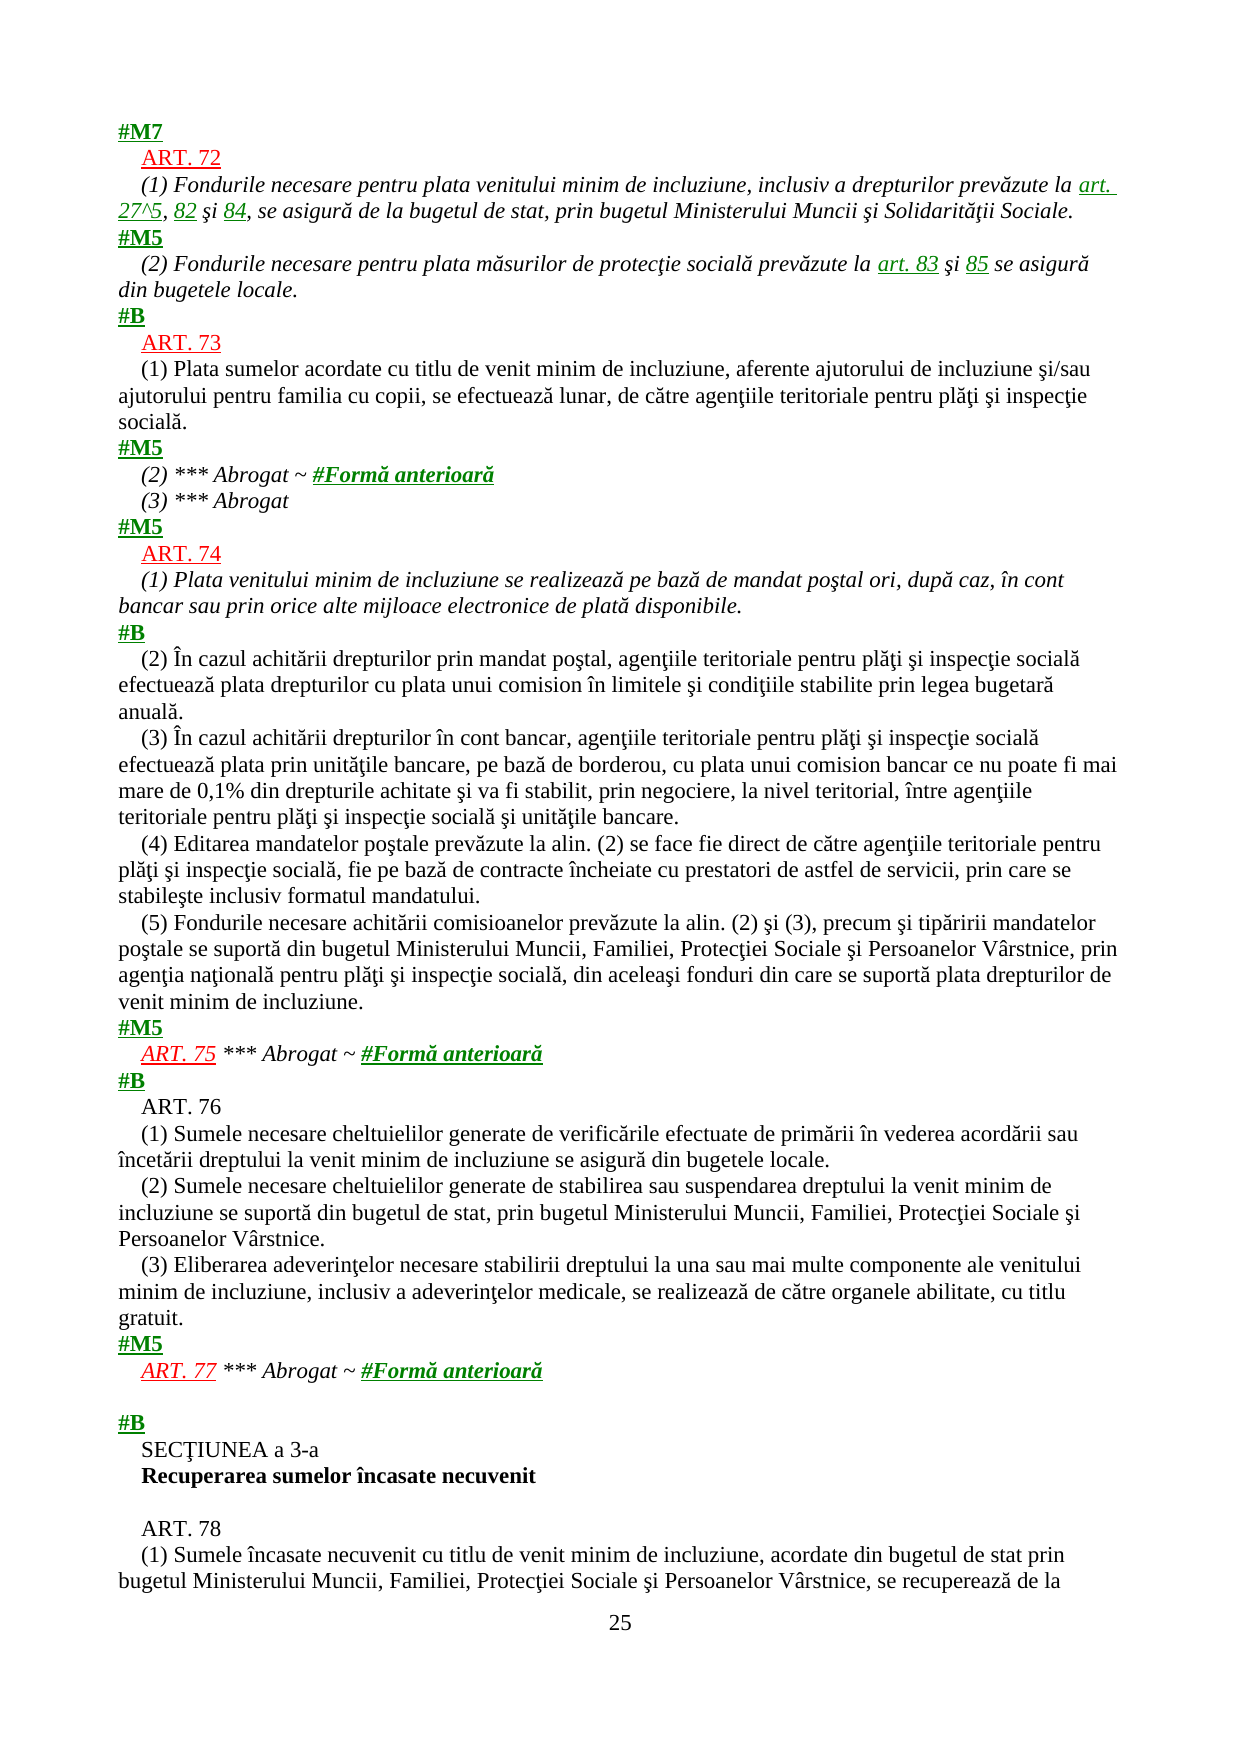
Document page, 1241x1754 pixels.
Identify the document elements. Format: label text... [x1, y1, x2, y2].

text ART. 72 [118, 144, 1122, 171]
text #B [118, 1409, 1122, 1436]
text ART. 77 *** Abrogat ~ #Formă anterioară [118, 1357, 1122, 1383]
text (3) *** Abrogat [118, 487, 1122, 513]
text #B [118, 619, 1122, 645]
text (2) În cazul achitării drepturilor prin mandat poştal, agenţiile teritoriale pentru plăţi şi inspecţie socială efectuează plata drepturilor cu plata unui comision în limitele şi condiţiile stabilite prin legea bugetară anuală. [118, 645, 1122, 724]
text (2) Sumele necesare cheltuielilor generate de stabilirea sau suspendarea dreptului la venit minim de incluziune se suportă din bugetul de stat, prin bugetul Ministerului Muncii, Familiei, Protecţiei Sociale şi Persoanelor Vârstnice. [118, 1172, 1122, 1251]
text #M7 [118, 118, 1122, 144]
text #M5 [118, 223, 1122, 250]
text (2) Fondurile necesare pentru plata măsurilor de protecţie socială prevăzute la art. 83 şi 85 se asigură din bugetele locale. [118, 250, 1122, 303]
text ART. 76 [118, 1093, 1122, 1119]
text #M5 [118, 434, 1122, 461]
text SECŢIUNEA a 3-a [118, 1436, 1122, 1462]
text (1) Sumele necesare cheltuielilor generate de verificările efectuate de primării în vederea acordării sau încetării dreptului la venit minim de incluziune se asigură din bugetele locale. [118, 1119, 1122, 1172]
text ART. 78 [118, 1515, 1122, 1541]
text ART. 74 [118, 540, 1122, 566]
text Recuperarea sumelor încasate necuvenit [118, 1462, 1122, 1488]
text #M5 [118, 513, 1122, 540]
text (3) Eliberarea adeverinţelor necesare stabilirii dreptului la una sau mai multe componente ale venitului minim de incluziune, inclusiv a adeverinţelor medicale, se realizează de către organele abilitate, cu titlu gratuit. [118, 1251, 1122, 1330]
text ART. 75 *** Abrogat ~ #Formă anterioară [118, 1041, 1122, 1067]
text (2) *** Abrogat ~ #Formă anterioară [118, 461, 1122, 487]
text #M5 [118, 1330, 1122, 1357]
text (1) Plata sumelor acordate cu titlu de venit minim de incluziune, aferente ajutorului de incluziune şi/sau ajutorului pentru familia cu copii, se efectuează lunar, de către agenţiile teritoriale pentru plăţi şi inspecţie socială. [118, 355, 1122, 434]
text (1) Fondurile necesare pentru plata venitului minim de incluziune, inclusiv a drepturilor prevăzute la art. 27^5, 82 şi 84, se asigură de la bugetul de stat, prin bugetul Ministerului Muncii şi Solidarităţii Sociale. [118, 171, 1122, 223]
text (1) Plata venitului minim de incluziune se realizează pe bază de mandat poştal ori, după caz, în cont bancar sau prin orice alte mijloace electronice de plată disponibile. [118, 566, 1122, 619]
text #M5 [118, 1014, 1122, 1041]
text (4) Editarea mandatelor poştale prevăzute la alin. (2) se face fie direct de către agenţiile teritoriale pentru plăţi şi inspecţie socială, fie pe bază de contracte încheiate cu prestatori de astfel de servicii, prin care se stabileşte inclusiv formatul mandatului. [118, 830, 1122, 909]
text (5) Fondurile necesare achitării comisioanelor prevăzute la alin. (2) şi (3), precum şi tipăririi mandatelor poştale se suportă din bugetul Ministerului Muncii, Familiei, Protecţiei Sociale şi Persoanelor Vârstnice, prin agenţia naţională pentru plăţi şi inspecţie socială, din aceleaşi fonduri din care se suportă plata drepturilor de venit minim de incluziune. [118, 909, 1122, 1014]
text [118, 1541, 1122, 1594]
text ART. 73 [118, 329, 1122, 355]
text (3) În cazul achitării drepturilor în cont bancar, agenţiile teritoriale pentru plăţi şi inspecţie socială efectuează plata prin unităţile bancare, pe bază de borderou, cu plata unui comision bancar ce nu poate fi mai mare de 0,1% din drepturile achitate şi va fi stabilit, prin negociere, la nivel teritorial, între agenţiile teritoriale pentru plăţi şi inspecţie socială şi unităţile bancare. [118, 724, 1122, 830]
text #B [118, 1067, 1122, 1093]
text #B [118, 303, 1122, 329]
